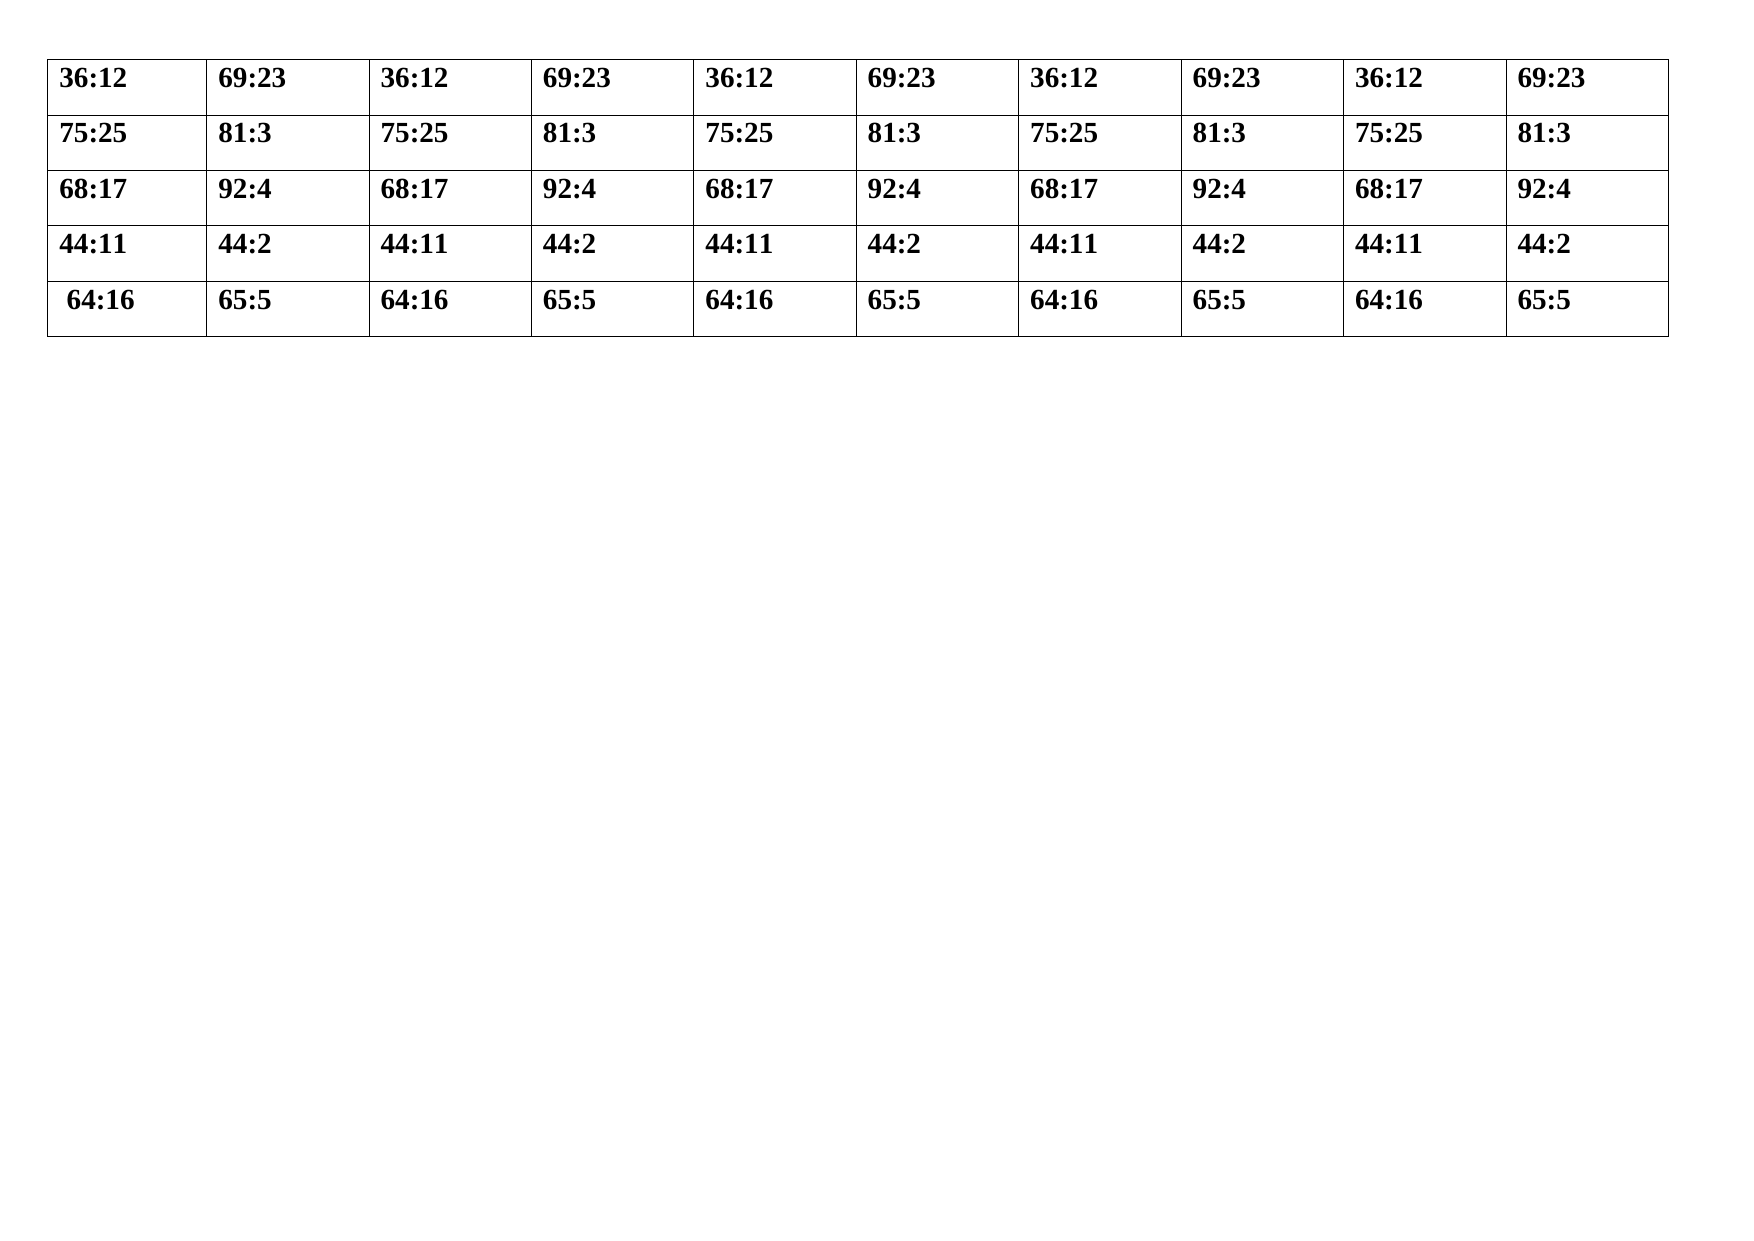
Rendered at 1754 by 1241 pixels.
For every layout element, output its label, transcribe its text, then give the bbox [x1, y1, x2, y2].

table_cell 44:11 [370, 226, 531, 281]
table_cell 44:11 [1344, 226, 1506, 281]
table_cell 64:16 [1019, 282, 1181, 336]
table_header 36:12 [48, 60, 206, 114]
table_cell 64:16 [370, 282, 531, 336]
table_header 69:23 [207, 60, 369, 114]
table_cell 64:16 [48, 282, 206, 336]
table_cell 92:4 [857, 171, 1018, 225]
table_cell 81:3 [532, 116, 693, 170]
table_header 36:12 [694, 60, 856, 114]
table_cell 64:16 [694, 282, 856, 336]
table_cell 75:25 [48, 116, 206, 170]
table_cell 44:2 [207, 226, 369, 281]
table_cell 81:3 [207, 116, 369, 170]
table_cell 44:11 [48, 226, 206, 281]
table_header 69:23 [1507, 60, 1668, 114]
table_cell 65:5 [207, 282, 369, 336]
table_cell 75:25 [1344, 116, 1506, 170]
table_cell 65:5 [857, 282, 1018, 336]
table_header 69:23 [1182, 60, 1343, 114]
table_cell 65:5 [532, 282, 693, 336]
table_cell 44:2 [1182, 226, 1343, 281]
table_header 36:12 [1344, 60, 1506, 114]
table_header 69:23 [857, 60, 1018, 114]
table_cell 44:2 [532, 226, 693, 281]
table_cell 64:16 [1344, 282, 1506, 336]
table_header 36:12 [370, 60, 531, 114]
table_cell 68:17 [370, 171, 531, 225]
table_cell 44:2 [857, 226, 1018, 281]
table_cell 44:11 [694, 226, 856, 281]
table_cell 81:3 [1182, 116, 1343, 170]
table_cell 92:4 [1182, 171, 1343, 225]
table_cell 68:17 [694, 171, 856, 225]
table_cell 68:17 [48, 171, 206, 225]
table_cell 75:25 [1019, 116, 1181, 170]
table_cell 44:11 [1019, 226, 1181, 281]
table_cell 75:25 [694, 116, 856, 170]
table_cell 92:4 [207, 171, 369, 225]
table_cell 81:3 [1507, 116, 1668, 170]
table_cell 68:17 [1019, 171, 1181, 225]
table_header 36:12 [1019, 60, 1181, 114]
table_cell 65:5 [1182, 282, 1343, 336]
table_cell 81:3 [857, 116, 1018, 170]
table_cell 75:25 [370, 116, 531, 170]
table_cell 44:2 [1507, 226, 1668, 281]
table_cell 92:4 [532, 171, 693, 225]
table_cell 65:5 [1507, 282, 1668, 336]
table_cell 68:17 [1344, 171, 1506, 225]
table_header 69:23 [532, 60, 693, 114]
table_cell 92:4 [1507, 171, 1668, 225]
